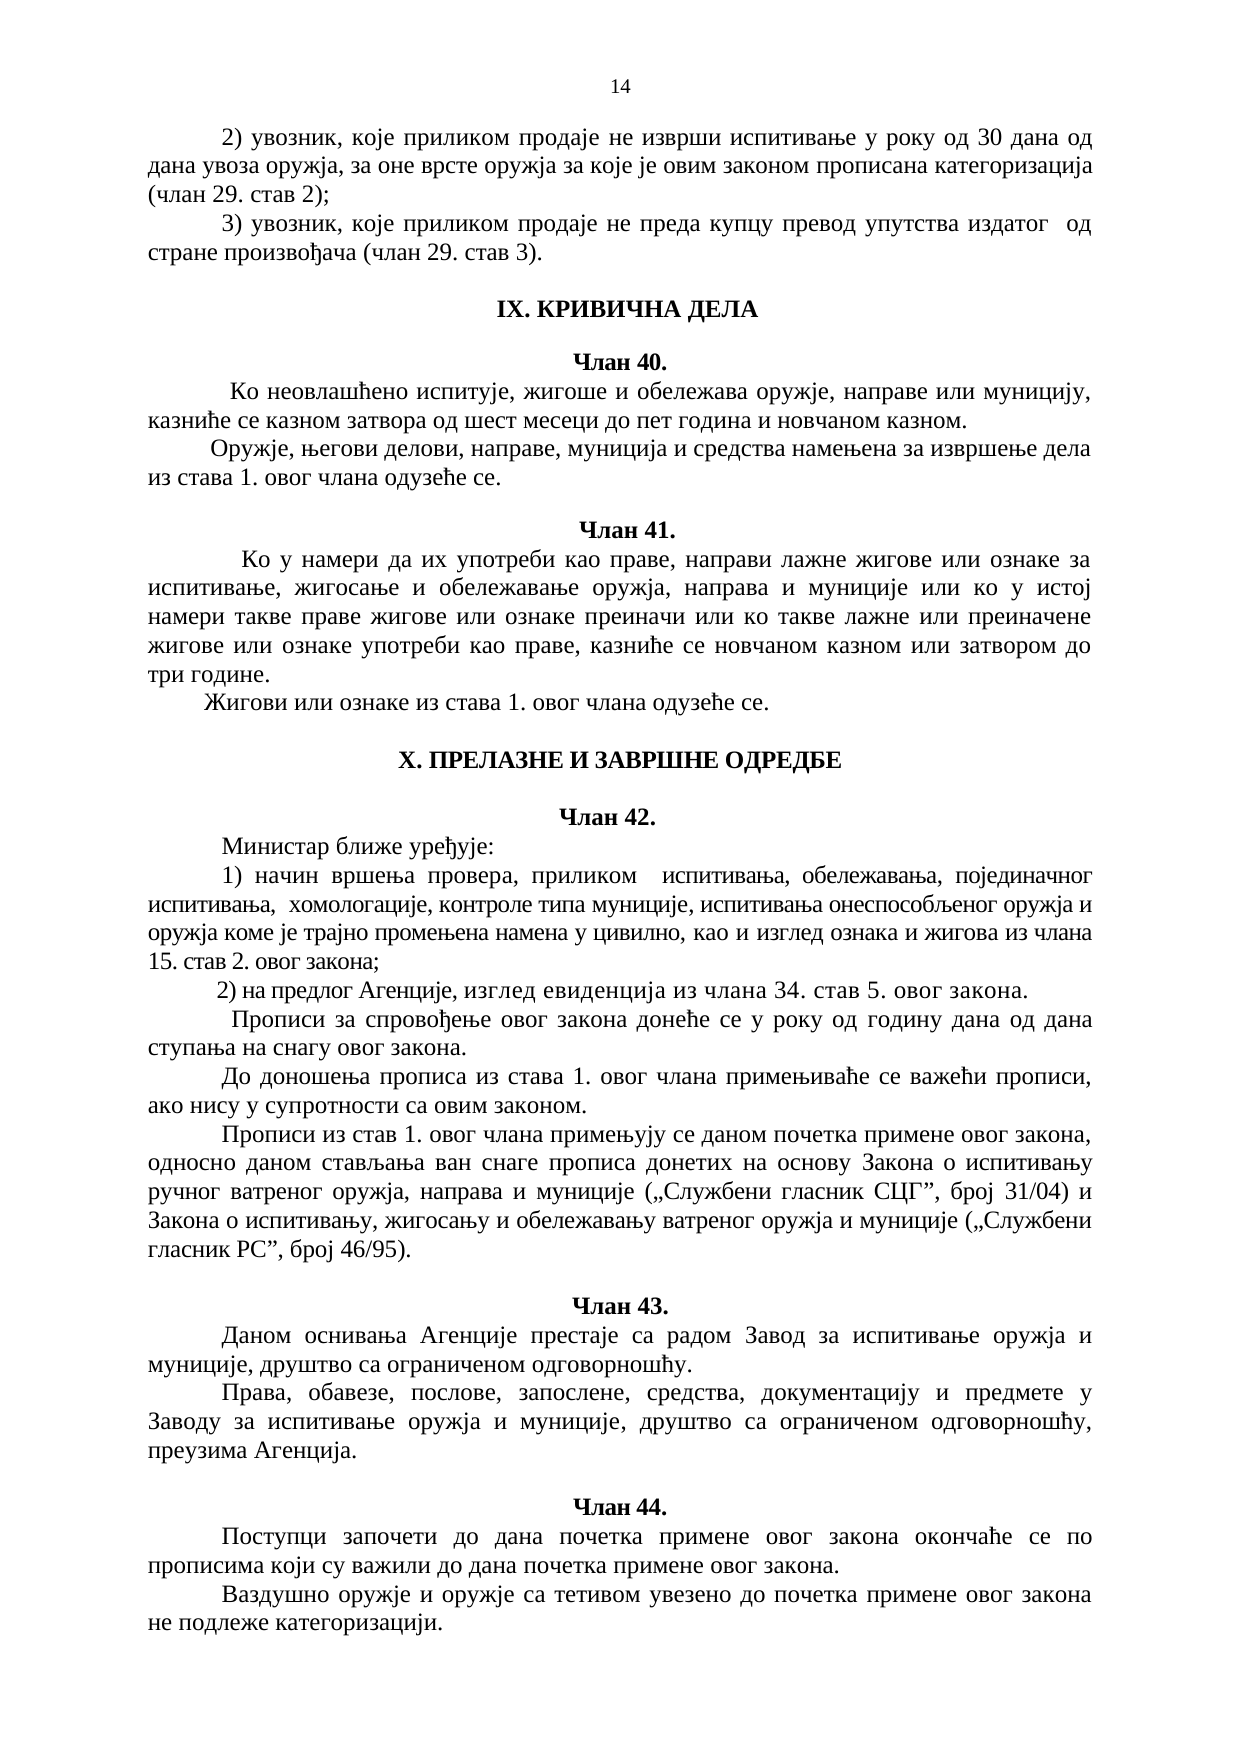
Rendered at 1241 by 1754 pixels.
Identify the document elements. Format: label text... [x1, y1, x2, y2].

text Поступци започети до дана почетка примене овог закона окончаће се по прописима који су важили до дана почетка примене овог закона. [148, 1521, 1093, 1579]
text Члан 41. [148, 515, 1093, 544]
text Члан 40. [148, 347, 1093, 376]
text Ко у намери да их употреби као праве, направи лажне жигове или ознаке за испитивање, жигосање и обележавање оружја, направа и муниције или ко у истој намери такве праве жигове или ознаке преиначи или ко такве лажне или преиначене жигове или ознаке употреби као праве, казниће се новчаном казном или затвором до три године. [148, 544, 1093, 687]
text 3) увозник, које приликом продаје не преда купцу превод упутства издатог од стране произвођача (члан 29. став 3). [148, 208, 1093, 266]
text Члан 43. [148, 1291, 1093, 1320]
text Оружје, његови делови, направе, муниција и средства намењена за извршење дела из става 1. овог члана одузеће се. [148, 433, 1093, 491]
text Жигови или ознаке из става 1. овог члана одузеће се. [148, 687, 1093, 716]
text До доношења прописа из става 1. овог члана примењиваће се важећи прописи, ако нису у супротности са овим законом. [148, 1061, 1093, 1119]
text X. ПРЕЛАЗНЕ И ЗАВРШНЕ ОДРЕДБЕ [148, 745, 1093, 774]
text Прописи за спровођење овог закона донеће се у року од годину дана од дана ступања на снагу овог закона. [148, 1004, 1093, 1061]
text 2) увозник, које приликом продаје не изврши испитивање у року од 30 дана од дана увоза оружја, за оне врсте оружја за које је овим законом прописана категоризација (члан 29. став 2); [148, 122, 1093, 208]
text 2) на предлог Агенције, изглед евиденција из члана 34. став 5. овог закона. [148, 975, 1093, 1004]
text Ваздушно оружје и оружје са тетивом увезено до почетка примене овог закона не подлеже категоризацији. [148, 1579, 1093, 1636]
text Члан 42. [148, 802, 1093, 831]
text Права, обавезе, послове, запослене, средства, документацију и предмете у Заводу за испитивање оружја и муниције, друштво са ограниченом одговорношћу, преузима Агенција. [148, 1377, 1093, 1464]
text Даном оснивања Агенције престаје са радом Завод за испитивање оружја и муниције, друштво са ограниченом одговорношћу. [148, 1320, 1093, 1377]
text Прописи из став 1. овог члана примењују се даном почетка примене овог закона, односно даном стављања ван снаге прописа донетих на основу Закона о испитивању ручног ватреног оружја, направа и муниције („Службени гласник СЦГ”, број 31/04) и Закона о испитивању, жигосању и обележавању ватреног оружја и муниције („Службени гласник РС”, број 46/95). [148, 1119, 1093, 1262]
text IX. КРИВИЧНА ДЕЛА [148, 294, 1093, 323]
text Члан 44. [148, 1492, 1093, 1521]
text Ко неовлашћено испитује, жигоше и обележава оружје, направе или муницију, казниће се казном затвора од шест месеци до пет година и новчаном казном. [148, 376, 1093, 433]
text 1) начин вршења провера, приликом испитивања, обележавања, појединачног испитивања, хомологације, контроле типа муниције, испитивања онеспособљеног оружја и оружја коме је трајно промењена намена у цивилно, као и изглед ознака и жигова из члана 15. став 2. овог закона; [148, 860, 1093, 975]
text Министар ближе уређује: [148, 831, 1093, 860]
